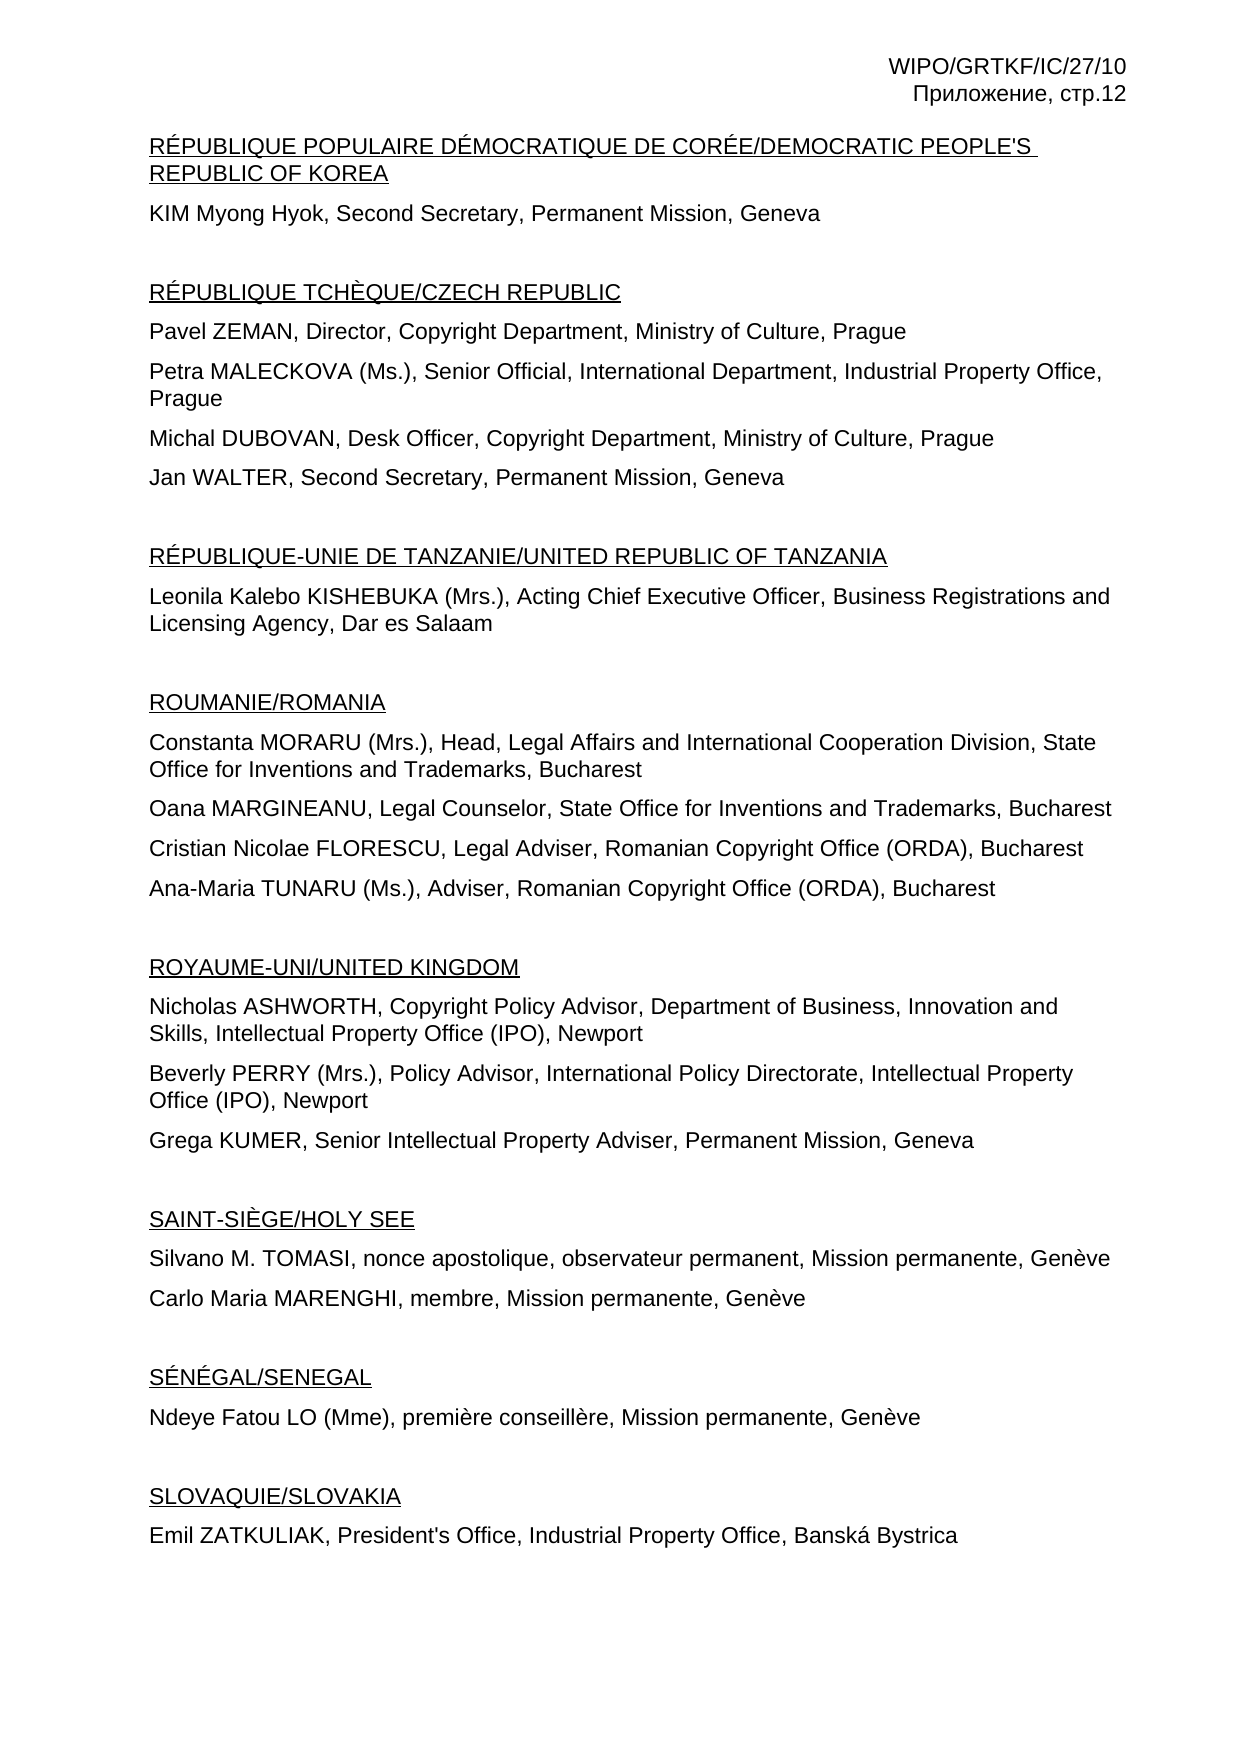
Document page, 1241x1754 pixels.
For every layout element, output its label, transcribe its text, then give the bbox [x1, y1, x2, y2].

text SÉNÉGAL/SENEGAL [149, 1363, 1122, 1391]
text RÉPUBLIQUE-UNIE DE TANZANIE/UNITED REPUBLIC OF TANZANIA [149, 543, 1122, 570]
text ROYAUME-UNI/UNITED KINGDOM [149, 953, 1122, 980]
text Cristian Nicolae FLORESCU, Legal Adviser, Romanian Copyright Office (ORDA), Bucharest [149, 834, 1122, 861]
text Nicholas ASHWORTH, Copyright Policy Advisor, Department of Business, Innovation and Skills, Intellectual Property Office (IPO), Newport [149, 993, 1122, 1047]
text Grega KUMER, Senior Intellectual Property Adviser, Permanent Mission, Geneva [149, 1126, 1122, 1153]
text Jan WALTER, Second Secretary, Permanent Mission, Geneva [149, 463, 1122, 491]
text SLOVAQUIE/SLOVAKIA [149, 1482, 1122, 1509]
text RÉPUBLIQUE POPULAIRE DÉMOCRATIQUE DE CORÉE/DEMOCRATIC PEOPLE'S REPUBLIC OF KOREA [149, 132, 1122, 186]
text Beverly PERRY (Mrs.), Policy Advisor, International Policy Directorate, Intellectual Property Office (IPO), Newport [149, 1059, 1122, 1113]
text Michal DUBOVAN, Desk Officer, Copyright Department, Ministry of Culture, Prague [149, 424, 1122, 451]
text Ana-Maria TUNARU (Ms.), Adviser, Romanian Copyright Office (ORDA), Bucharest [149, 874, 1122, 901]
text ROUMANIE/ROMANIA [149, 688, 1122, 716]
text SAINT-SIÈGE/HOLY SEE [149, 1205, 1122, 1232]
text KIM Myong Hyok, Second Secretary, Permanent Mission, Geneva [149, 199, 1122, 226]
text Oana MARGINEANU, Legal Counselor, State Office for Inventions and Trademarks, Bucharest [149, 795, 1122, 822]
text Emil ZATKULIAK, President's Office, Industrial Property Office, Banská Bystrica [149, 1522, 1122, 1549]
text Pavel ZEMAN, Director, Copyright Department, Ministry of Culture, Prague [149, 318, 1122, 345]
text Constanta MORARU (Mrs.), Head, Legal Affairs and International Cooperation Division, State Office for Inventions and Trademarks, Bucharest [149, 728, 1122, 782]
text Petra MALECKOVA (Ms.), Senior Official, International Department, Industrial Property Office, Prague [149, 357, 1122, 411]
text Ndeye Fatou LO (Mme), première conseillère, Mission permanente, Genève [149, 1403, 1122, 1430]
text RÉPUBLIQUE TCHÈQUE/CZECH REPUBLIC [149, 278, 1122, 305]
text Leonila Kalebo KISHEBUKA (Mrs.), Acting Chief Executive Officer, Business Registrations and Licensing Agency, Dar es Salaam [149, 582, 1122, 636]
text Silvano M. TOMASI, nonce apostolique, observateur permanent, Mission permanente, Genève [149, 1245, 1122, 1272]
text Carlo Maria MARENGHI, membre, Mission permanente, Genève [149, 1284, 1122, 1311]
